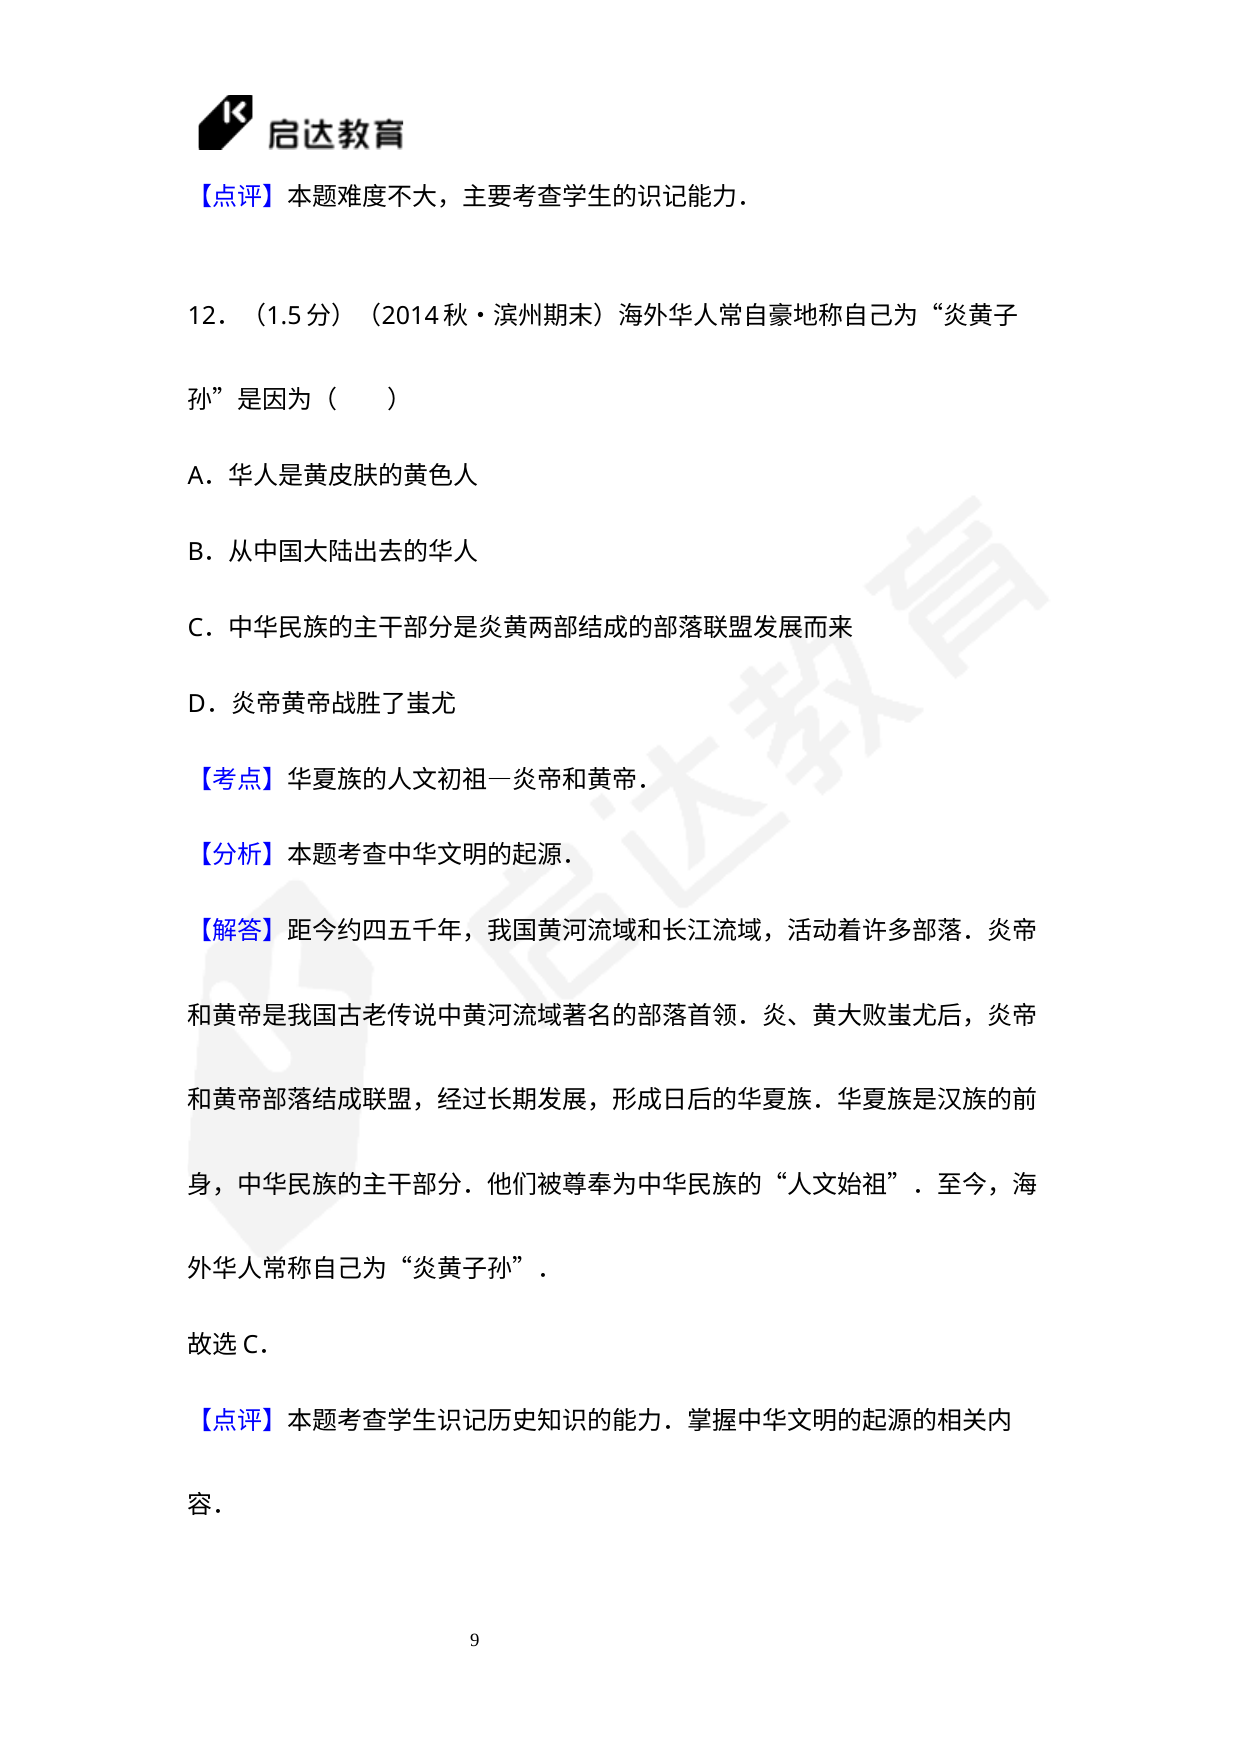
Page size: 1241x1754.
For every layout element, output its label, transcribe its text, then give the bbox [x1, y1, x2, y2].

text 12．（1.5分）（2014秋•滨州期末）海外华人常自豪地称自己为“炎黄子孙”是因为（ ） [187, 281, 1053, 431]
text 【分析】本题考查中华文明的起源． [187, 821, 1053, 886]
text 【解答】距今约四五千年，我国黄河流域和长江流域，活动着许多部落．炎帝和黄帝是我国古老传说中黄河流域著名的部落首领．炎、黄大败蚩尤后，炎帝和黄帝部落结成联盟，经过长期发展，形成日后的华夏族．华夏族是汉族的前身，中华民族的主干部分．他们被尊奉为中华民族的“人文始祖”．至今，海外华人常称自己为“炎黄子孙”． [187, 896, 1053, 1299]
text 【点评】本题难度不大，主要考查学生的识记能力． [187, 162, 1053, 227]
text A．华人是黄皮肤的黄色人 [187, 441, 1053, 506]
text 【考点】华夏族的人文初祖—炎帝和黄帝． [187, 745, 1053, 810]
text 故选C． [187, 1310, 1053, 1375]
text D．炎帝黄帝战胜了蚩尤 [187, 669, 1053, 734]
text C．中华民族的主干部分是炎黄两部结成的部落联盟发展而来 [187, 593, 1053, 658]
picture [198, 95, 404, 150]
text 【点评】本题考查学生识记历史知识的能力．掌握中华文明的起源的相关内容． [187, 1386, 1053, 1536]
text B．从中国大陆出去的华人 [187, 517, 1053, 582]
